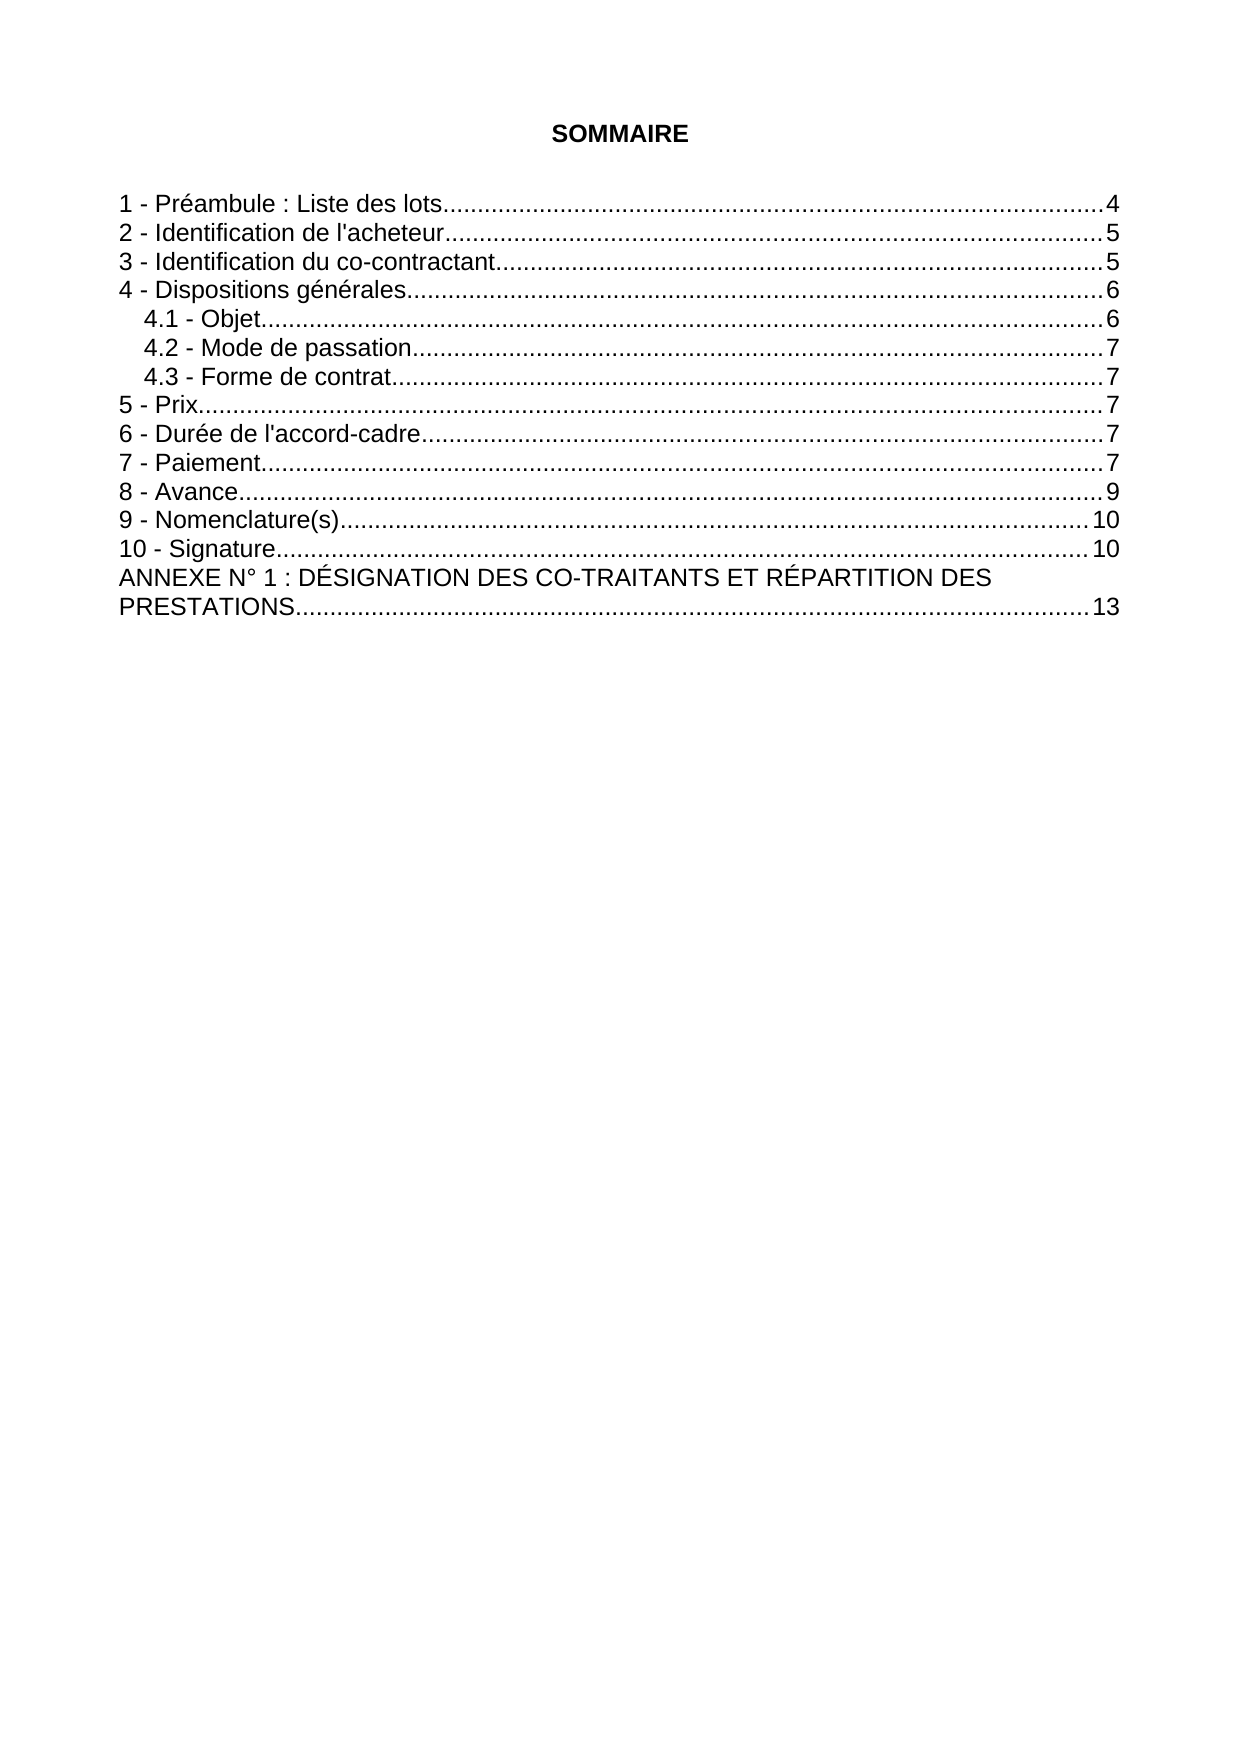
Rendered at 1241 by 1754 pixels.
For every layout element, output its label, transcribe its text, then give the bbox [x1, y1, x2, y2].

text 10 - Signature 10 [119, 534, 1121, 563]
text 1 - Préambule : Liste des lots 4 [119, 189, 1121, 218]
text 2 - Identification de l'acheteur 5 [119, 218, 1121, 247]
text 7 - Paiement 7 [119, 448, 1121, 477]
text 8 - Avance 9 [119, 477, 1121, 505]
text 9 - Nomenclature(s) 10 [119, 505, 1121, 534]
text 5 - Prix 7 [119, 390, 1121, 419]
text SOMMAIRE [119, 119, 1121, 147]
text ANNEXE N° 1 : DÉSIGNATION DES CO-TRAITANTS ET RÉPARTITION DES PRESTATIONS 13 [119, 563, 1121, 620]
text 4.1 - Objet 6 [144, 304, 1121, 333]
text 6 - Durée de l'accord-cadre 7 [119, 419, 1121, 448]
text 4.2 - Mode de passation 7 [144, 333, 1121, 362]
text 3 - Identification du co-contractant 5 [119, 247, 1121, 275]
text 4.3 - Forme de contrat 7 [144, 362, 1121, 390]
text 4 - Dispositions générales 6 [119, 275, 1121, 304]
